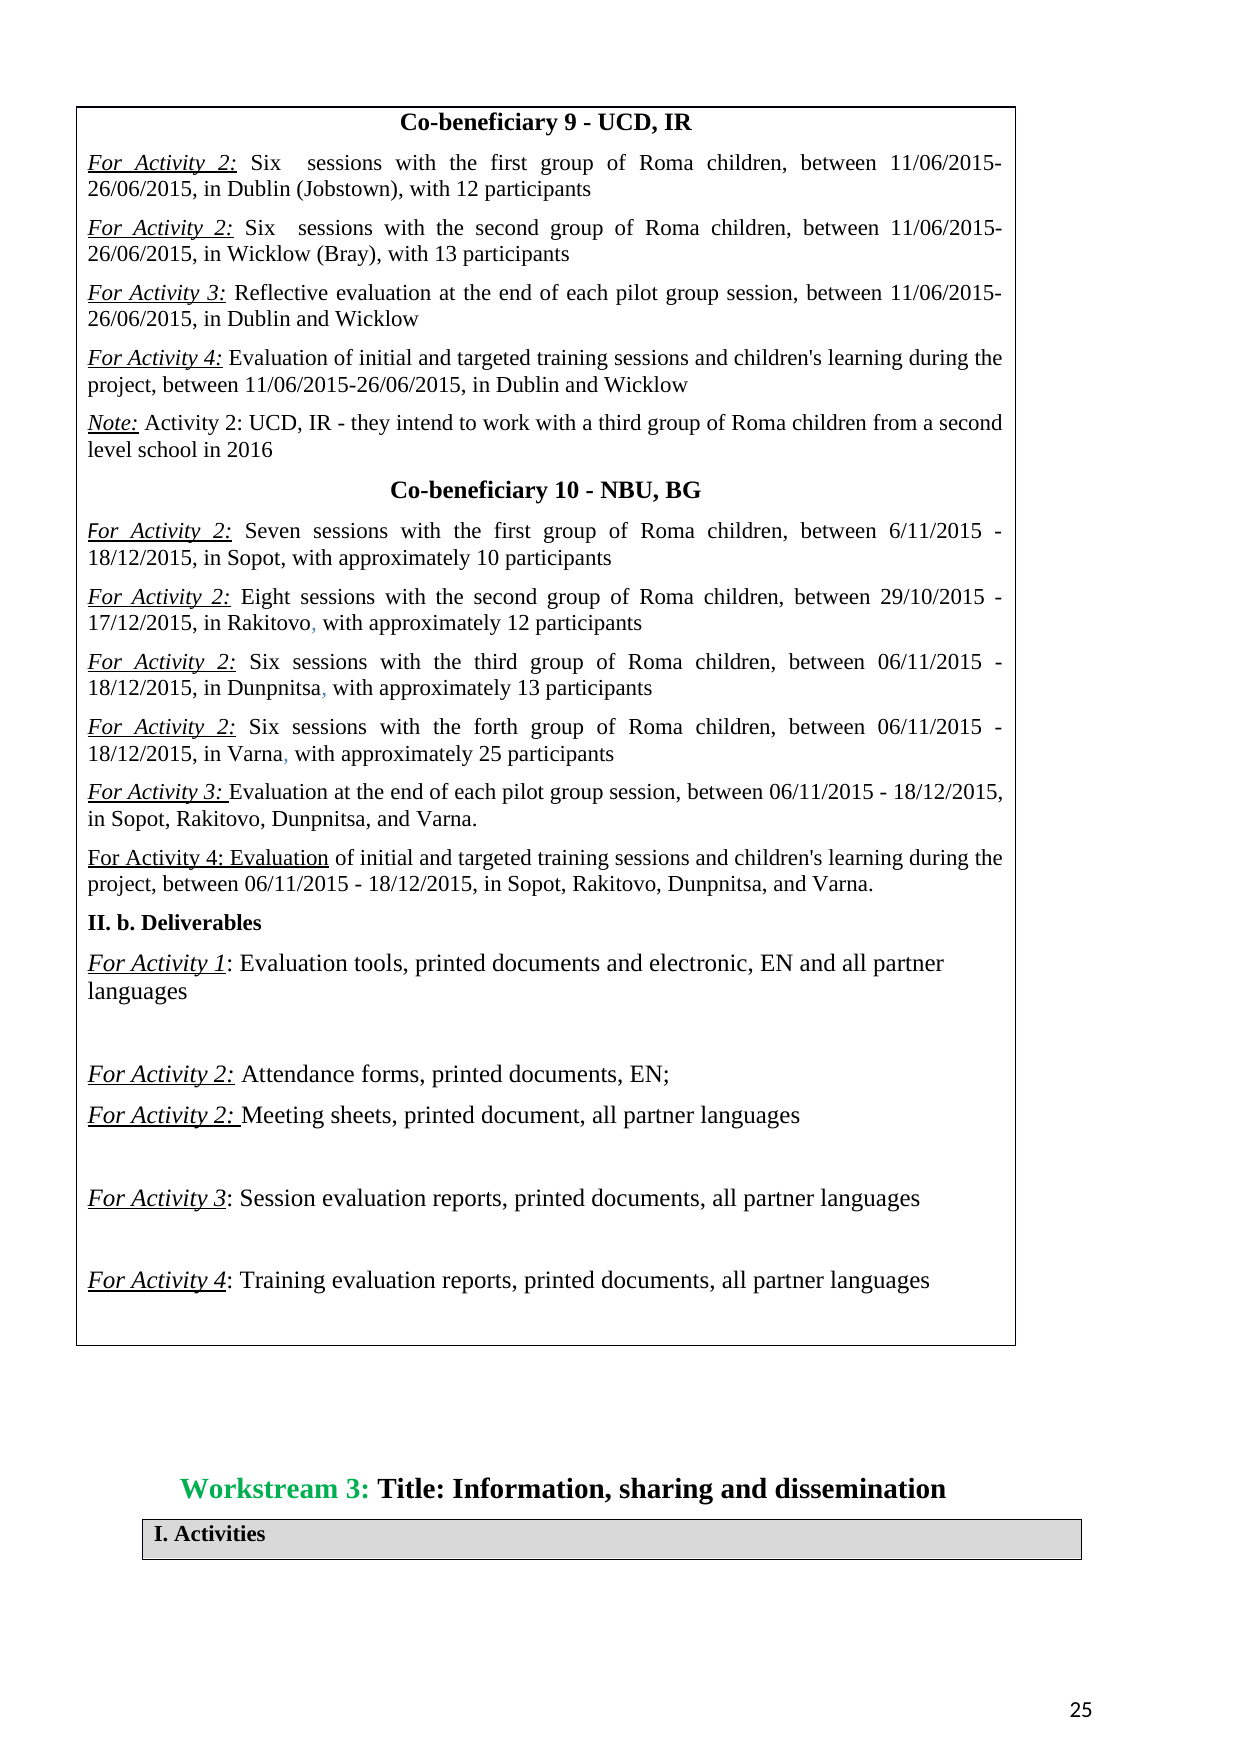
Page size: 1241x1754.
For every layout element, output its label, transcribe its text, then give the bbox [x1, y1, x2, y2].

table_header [77, 108, 1015, 1345]
text Workstream 3: Title: Information, sharing and dissemination [153, 1468, 1092, 1506]
table_header I. Activities [143, 1520, 1081, 1558]
